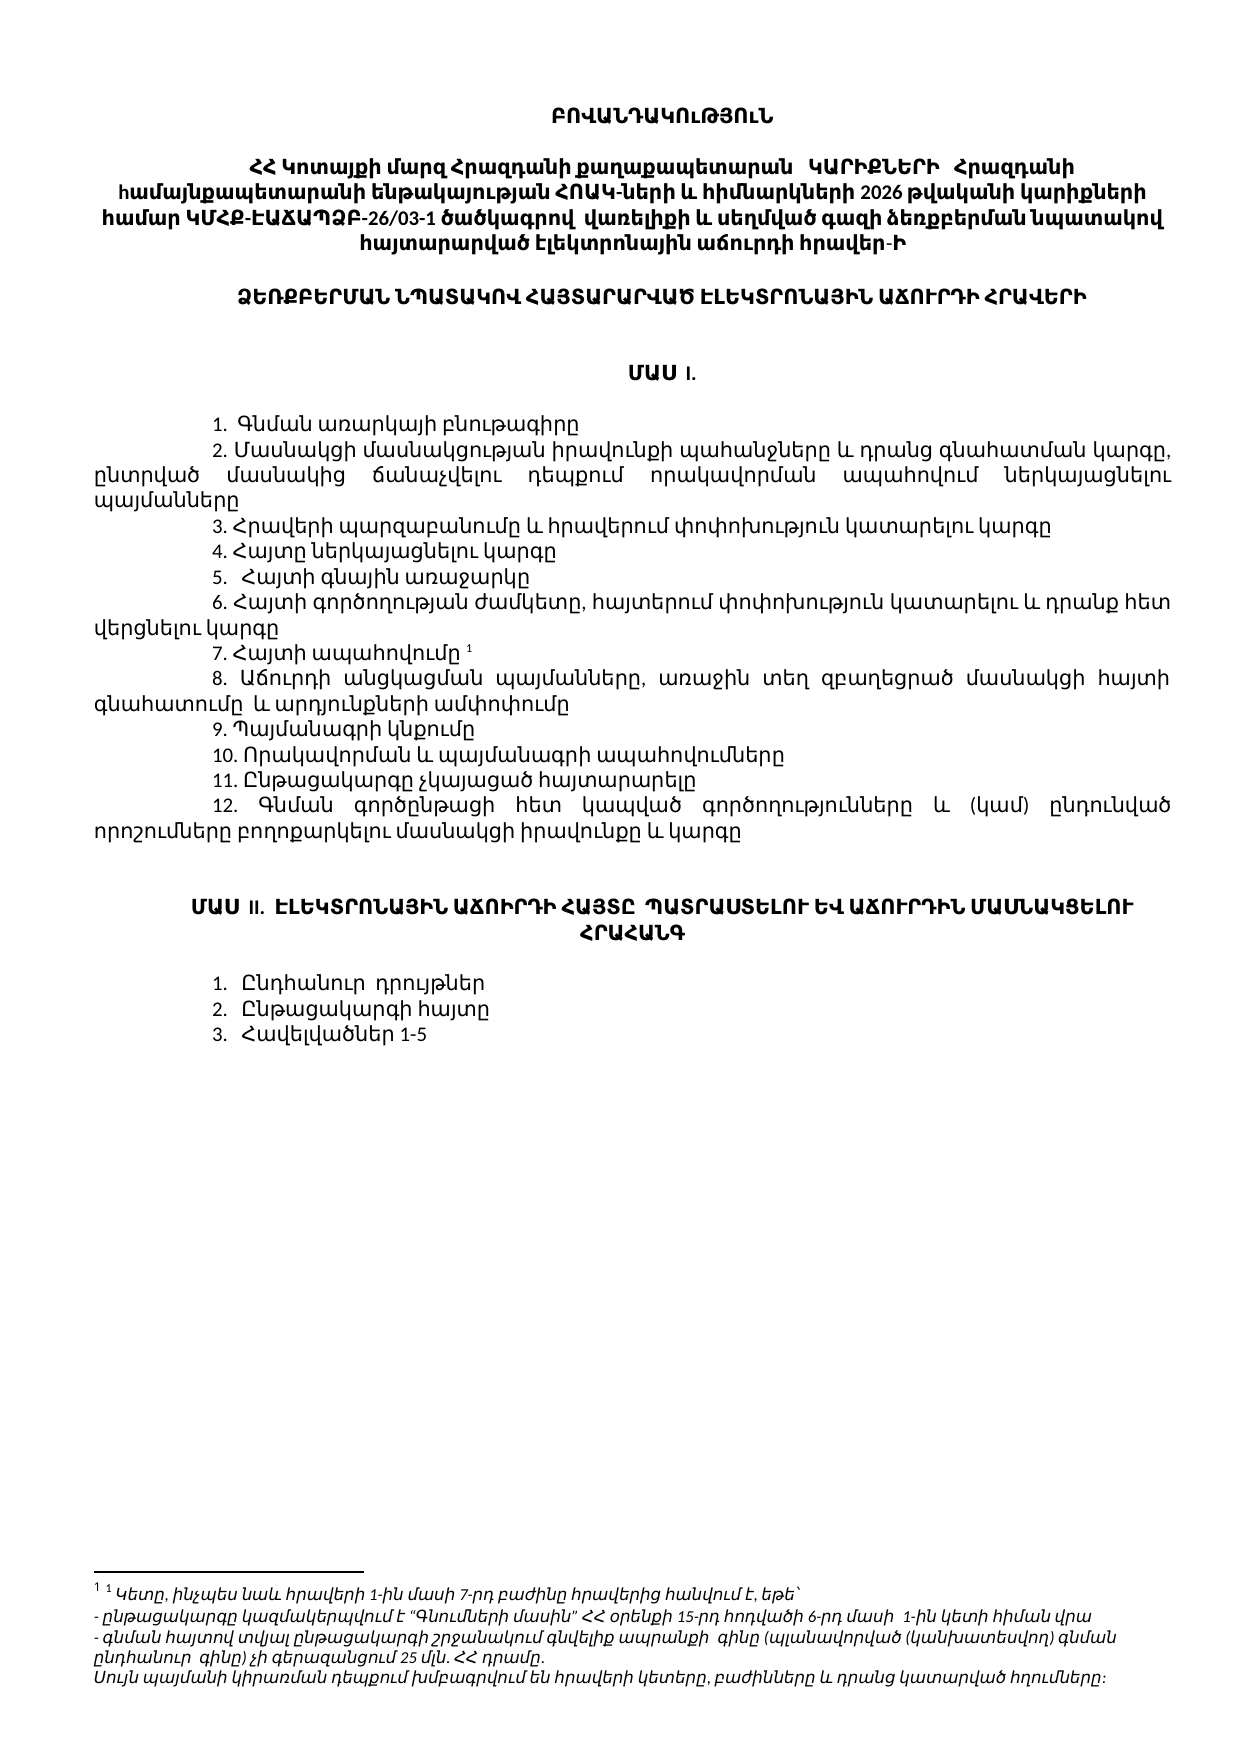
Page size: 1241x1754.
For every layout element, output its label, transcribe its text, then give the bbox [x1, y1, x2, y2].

text ԲՈՎԱՆԴԱԿՈւԹՅՈւՆ [94, 103, 1171, 128]
text ՁԵՌՔԲԵՐՄԱՆ ՆՊԱՏԱԿՈՎ ՀԱՅՏԱՐԱՐՎԱԾ ԷԼԵԿՏՐՈՆԱՅԻՆ ԱՃՈՒՐԴԻ ՀՐԱՎԵՐԻ [94, 284, 1171, 310]
text 3. Հրավերի պարզաբանումը և հրավերում փոփոխություն կատարելու կարգը [94, 513, 1171, 538]
text ՄԱՍ I. [94, 361, 1171, 386]
text 8. Աճուրդի անցկացման պայմանները, առաջին տեղ զբաղեցրած մասնակցի հայտի գնահատումը և արդյունքների ամփոփումը [94, 666, 1171, 716]
text 9. Պայմանագրի կնքումը [94, 716, 1171, 742]
text 6. Հայտի գործողության ժամկետը, հայտերում փոփոխություն կատարելու և դրանք հետ վերցնելու կարգը [94, 589, 1171, 640]
text 2. Ընթացակարգի հայտը [94, 996, 1171, 1021]
text 12. Գնման գործընթացի հետ կապված գործողությունները և (կամ) ընդունված որոշումները բողոքարկելու մասնակցի իրավունքը և կարգը [94, 793, 1171, 843]
text 2. Մասնակցի մասնակցության իրավունքի պահանջները և դրանց գնահատման կարգը, ընտրված մասնակից ճանաչվելու դեպքում որակավորման ապահովում ներկայացնելու պայմանները [94, 437, 1171, 513]
text 3. Հավելվածներ 1-5 [94, 1021, 1171, 1047]
text 4. Հայտը ներկայացնելու կարգը [94, 538, 1171, 564]
text 10. Որակավորման և պայմանագրի ապահովումները [94, 742, 1171, 767]
text ՄԱՍ II. ԷԼԵԿՏՐՈՆԱՅԻՆ ԱՃՈԻՐԴԻ ՀԱՅՏԸ ՊԱՏՐԱՍՏԵԼՈՒ ԵՎ ԱՃՈՒՐԴԻՆ ՄԱՍՆԱԿՑԵԼՈՒ ՀՐԱՀԱՆԳ [94, 894, 1171, 945]
text 1. Ընդհանուր դրույթներ [94, 971, 1171, 996]
text 11. Ընթացակարգը չկայացած հայտարարելը [94, 767, 1171, 793]
text 1. Գնման առարկայի բնութագիրը [94, 411, 1171, 437]
text 5. Հայտի գնային առաջարկը [94, 564, 1171, 589]
text ՀՀ Կոտայքի մարզ Հրազդանի քաղաքապետարան ԿԱՐԻՔՆԵՐԻ Հրազդանի hամայնքապետարանի ենթակայության ՀՈԱԿ-ների և հիմնարկների 2026 թվականի կարիքների համար ԿՄՀՔ-ԷԱՃԱՊՁԲ-26/03-1 ծածկագրով վառելիքի և սեղմված գազի ձեռքբերման նպատակով հայտարարված էլեկտրոնային աճուրդի հրավեր-Ի [94, 154, 1171, 256]
text 7. Հայտի ապահովումը 1 [94, 640, 1171, 666]
